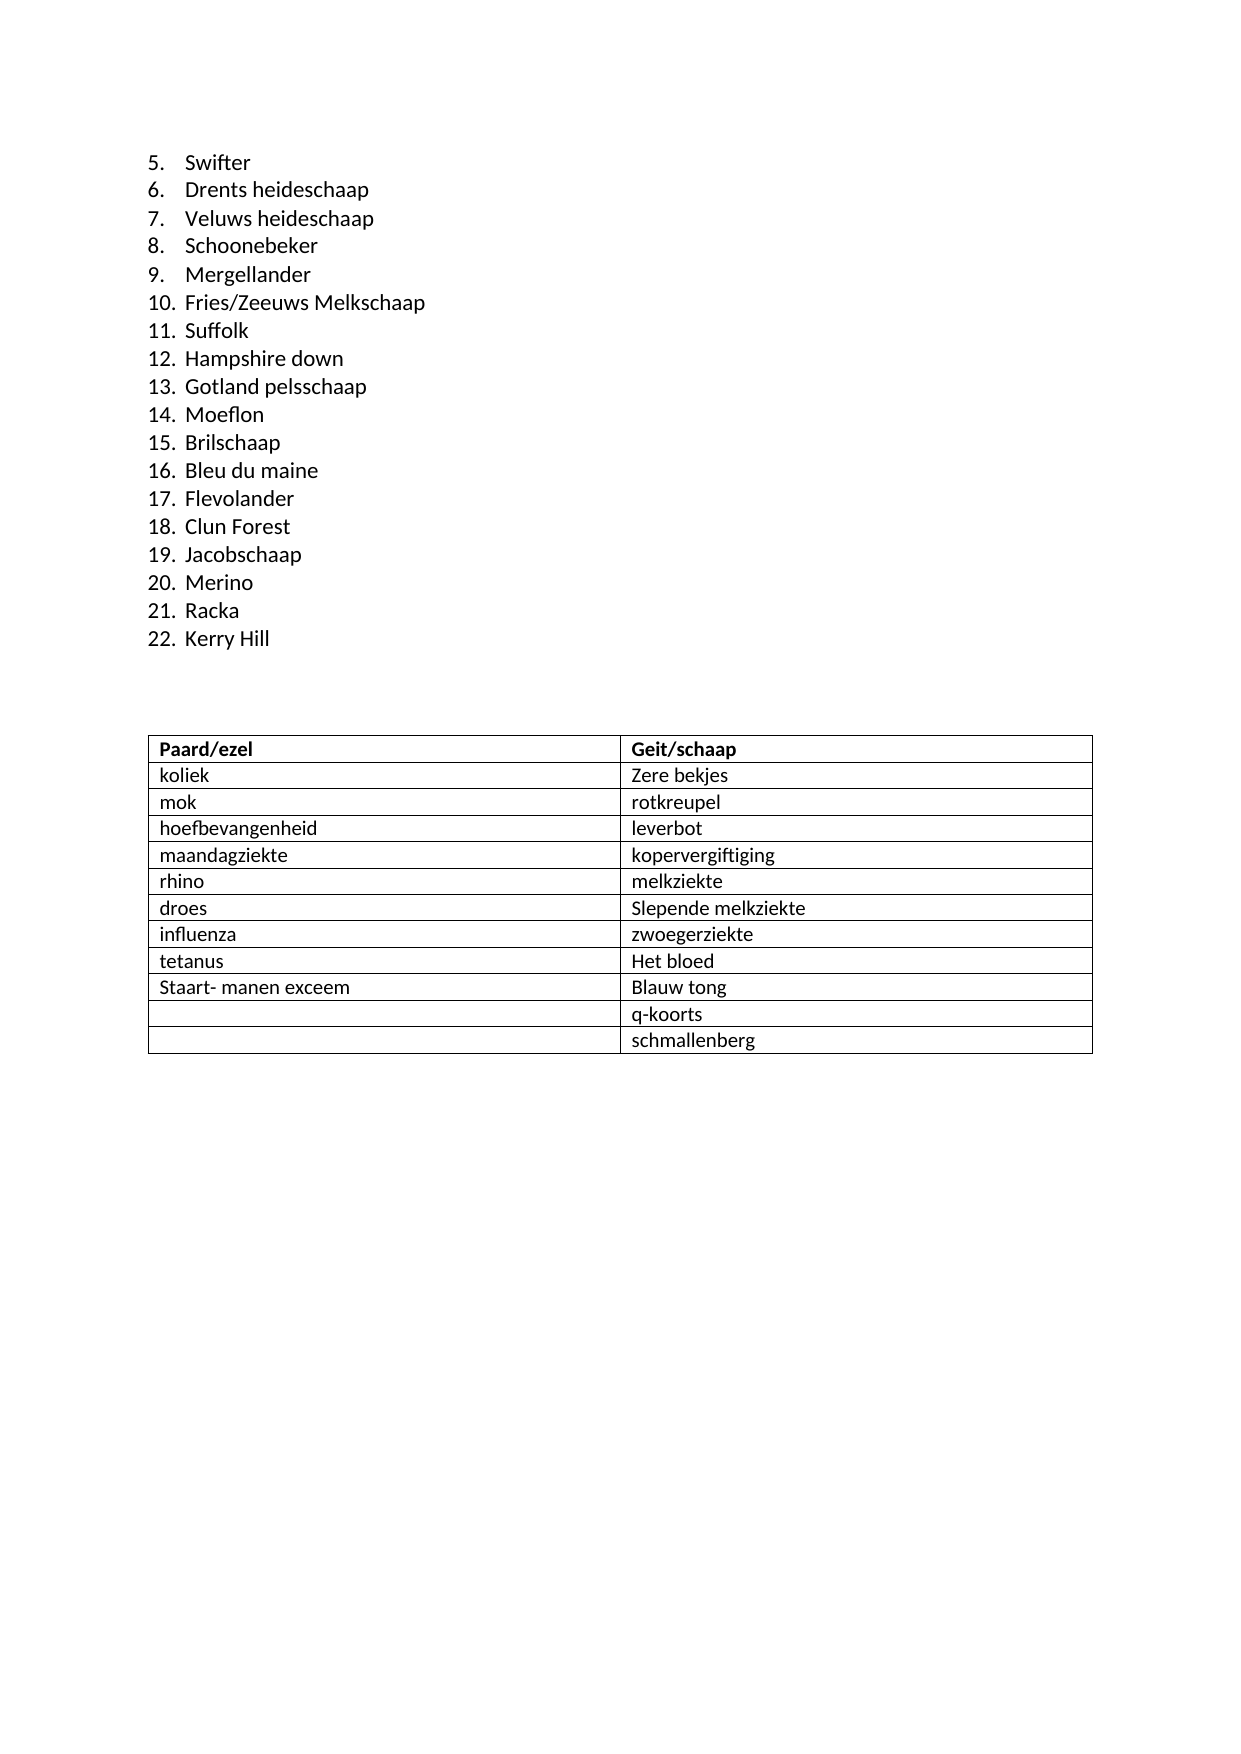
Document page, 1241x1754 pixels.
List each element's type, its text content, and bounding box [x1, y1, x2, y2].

table_cell rhino [149, 869, 620, 894]
table_cell mok [149, 789, 620, 814]
table_cell melkziekte [621, 869, 1092, 894]
table_cell [149, 1001, 620, 1026]
table_cell Blauw tong [621, 974, 1092, 1000]
table_cell Zere bekjes [621, 763, 1092, 788]
table_cell hoefbevangenheid [149, 816, 620, 841]
table_cell zwoegerziekte [621, 921, 1092, 947]
table_header Geit/schaap [621, 736, 1092, 762]
table_header Paard/ezel [149, 736, 620, 762]
table_cell kopervergiftiging [621, 842, 1092, 867]
table_cell rotkreupel [621, 789, 1092, 814]
table_cell Staart- manen exceem [149, 974, 620, 1000]
table_cell Het bloed [621, 948, 1092, 973]
table_cell maandagziekte [149, 842, 620, 867]
table_cell koliek [149, 763, 620, 788]
table_cell [149, 1027, 620, 1053]
table_cell tetanus [149, 948, 620, 973]
table_cell schmallenberg [621, 1027, 1092, 1053]
table_cell Slepende melkziekte [621, 895, 1092, 920]
table_cell influenza [149, 921, 620, 947]
table_cell droes [149, 895, 620, 920]
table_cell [140, 148, 1056, 680]
table_cell leverbot [621, 816, 1092, 841]
table_cell q-koorts [621, 1001, 1092, 1026]
